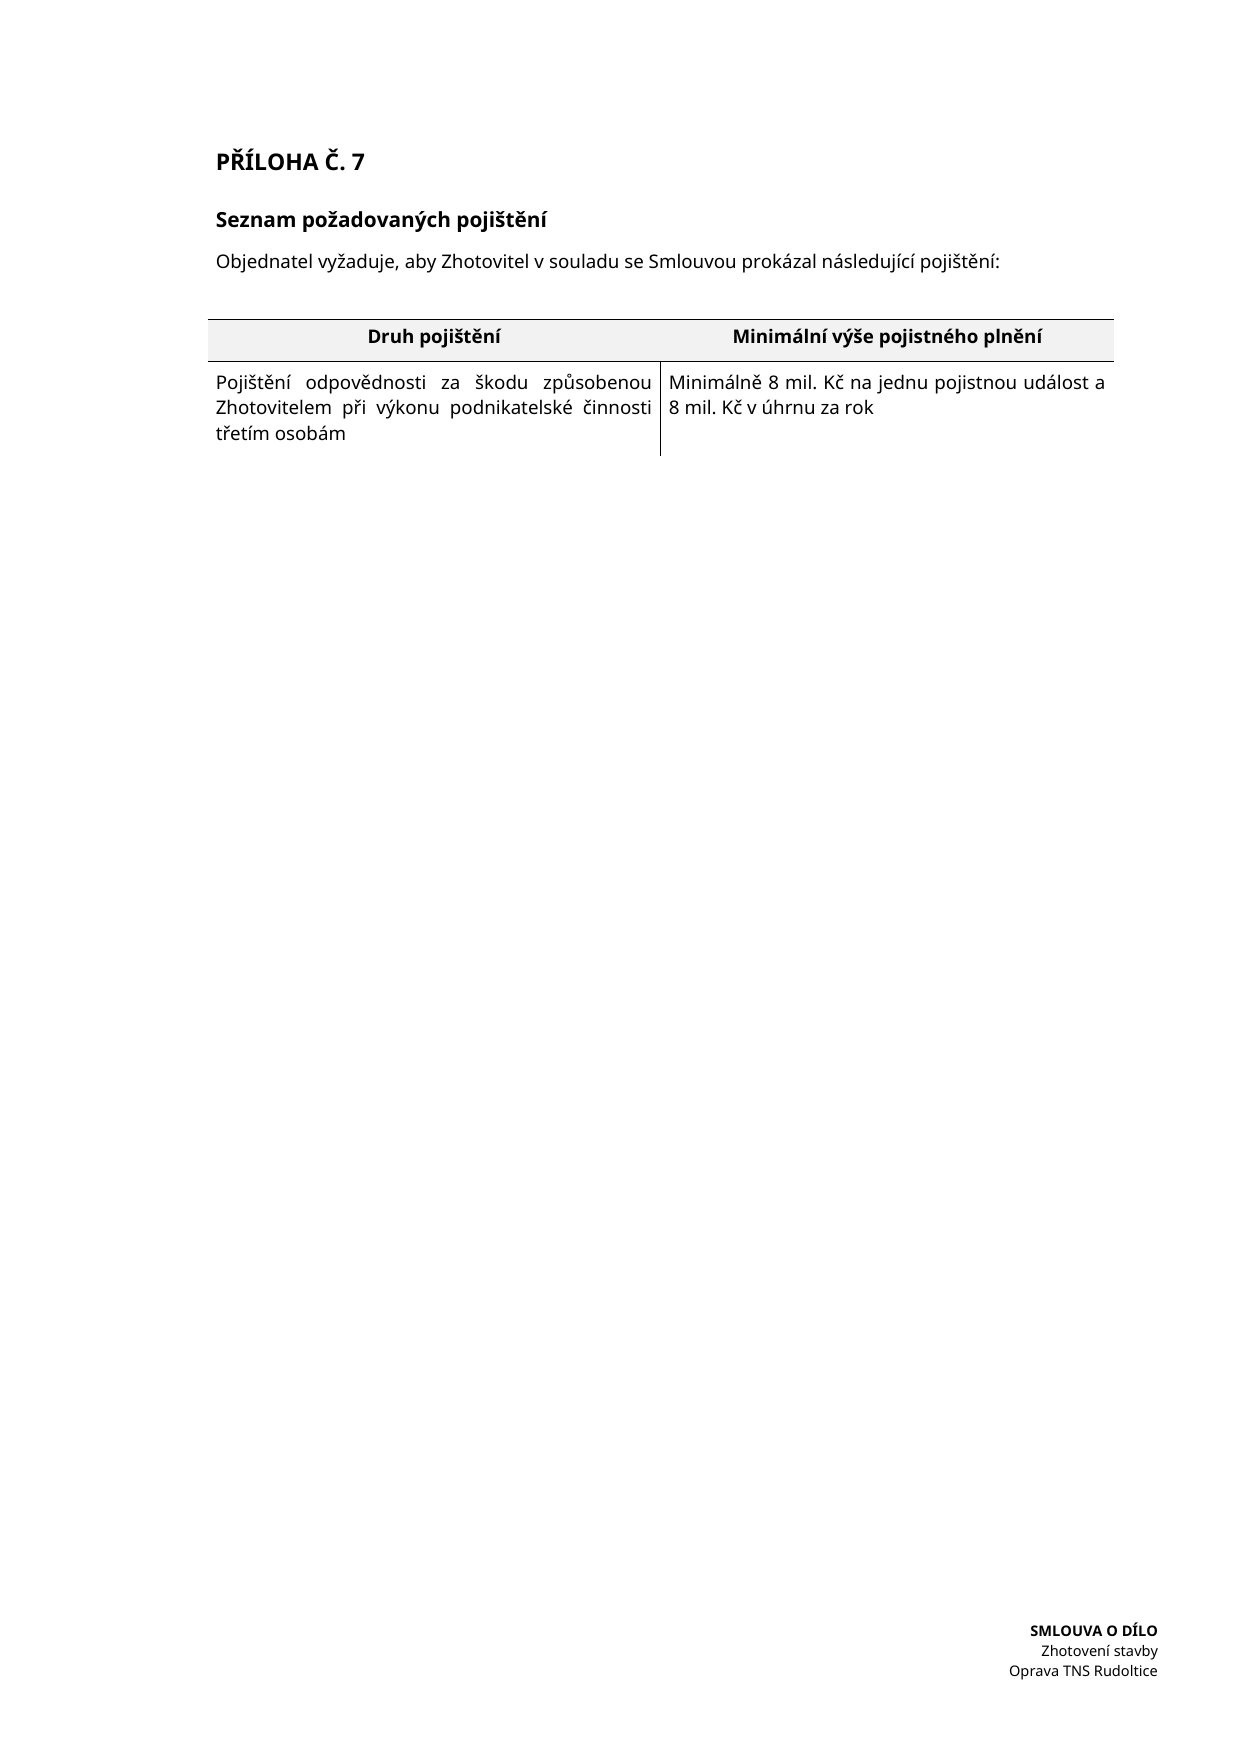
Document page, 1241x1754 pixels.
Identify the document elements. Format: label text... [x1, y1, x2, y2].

table_header Minimální výše pojistného plnění [661, 320, 1114, 361]
text Příloha č. 7 [216, 146, 1122, 177]
table_header Druh pojištění [208, 320, 661, 361]
table_cell Pojištění odpovědnosti za škodu způsobenou Zhotovitelem při výkonu podnikatelské činnosti třetím osobám [208, 362, 660, 456]
table_cell Minimálně 8 mil. Kč na jednu pojistnou událost a 8 mil. Kč v úhrnu za rok [661, 362, 1114, 456]
text Objednatel vyžaduje, aby Zhotovitel v souladu se Smlouvou prokázal následující pojištění: [216, 249, 1122, 274]
text Seznam požadovaných pojištění [216, 205, 1122, 233]
